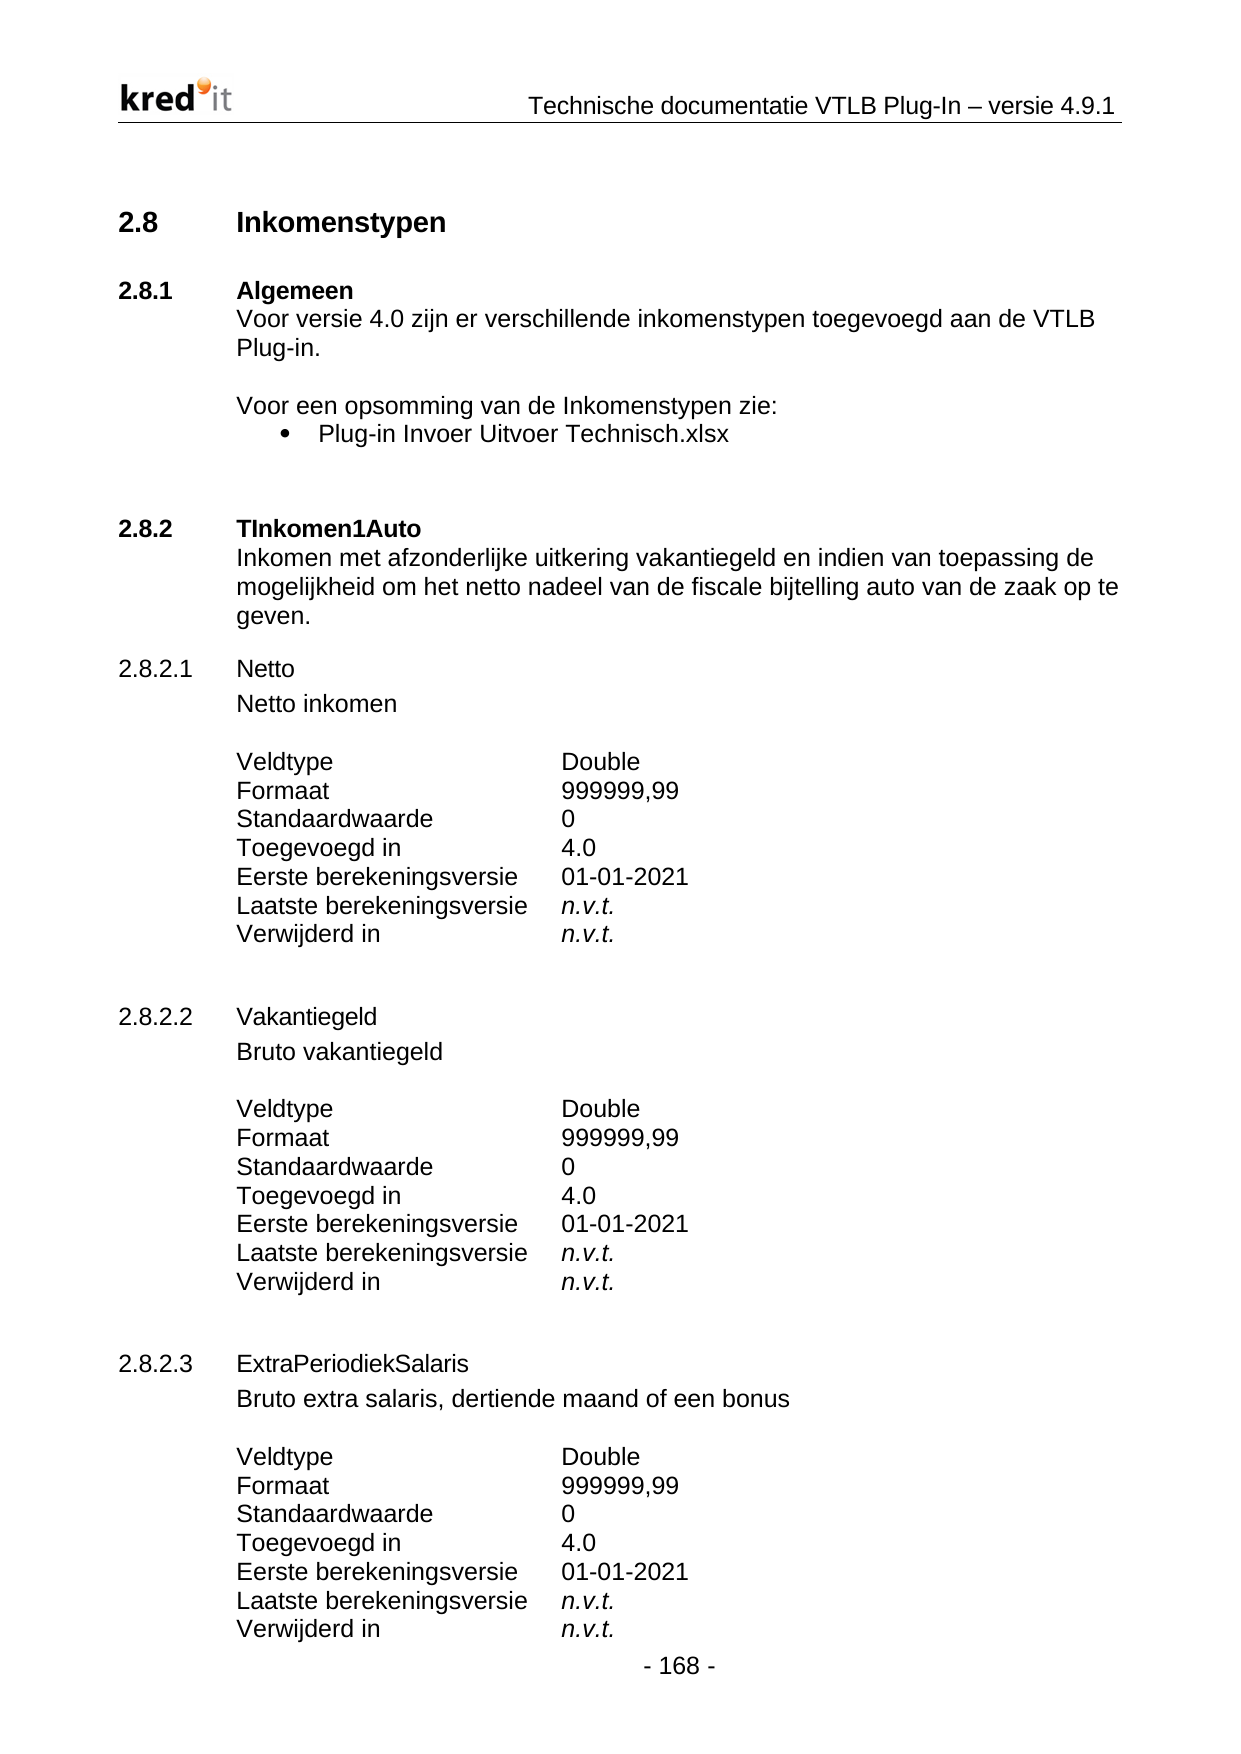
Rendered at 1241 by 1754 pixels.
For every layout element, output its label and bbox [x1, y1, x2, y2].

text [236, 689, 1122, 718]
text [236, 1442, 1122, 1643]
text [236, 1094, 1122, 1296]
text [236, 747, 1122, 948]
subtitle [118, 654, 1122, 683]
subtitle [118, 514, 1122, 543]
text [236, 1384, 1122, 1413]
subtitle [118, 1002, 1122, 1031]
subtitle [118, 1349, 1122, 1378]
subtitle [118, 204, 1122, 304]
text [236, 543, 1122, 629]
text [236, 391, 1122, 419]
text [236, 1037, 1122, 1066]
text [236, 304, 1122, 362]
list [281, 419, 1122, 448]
picture [118, 73, 234, 115]
